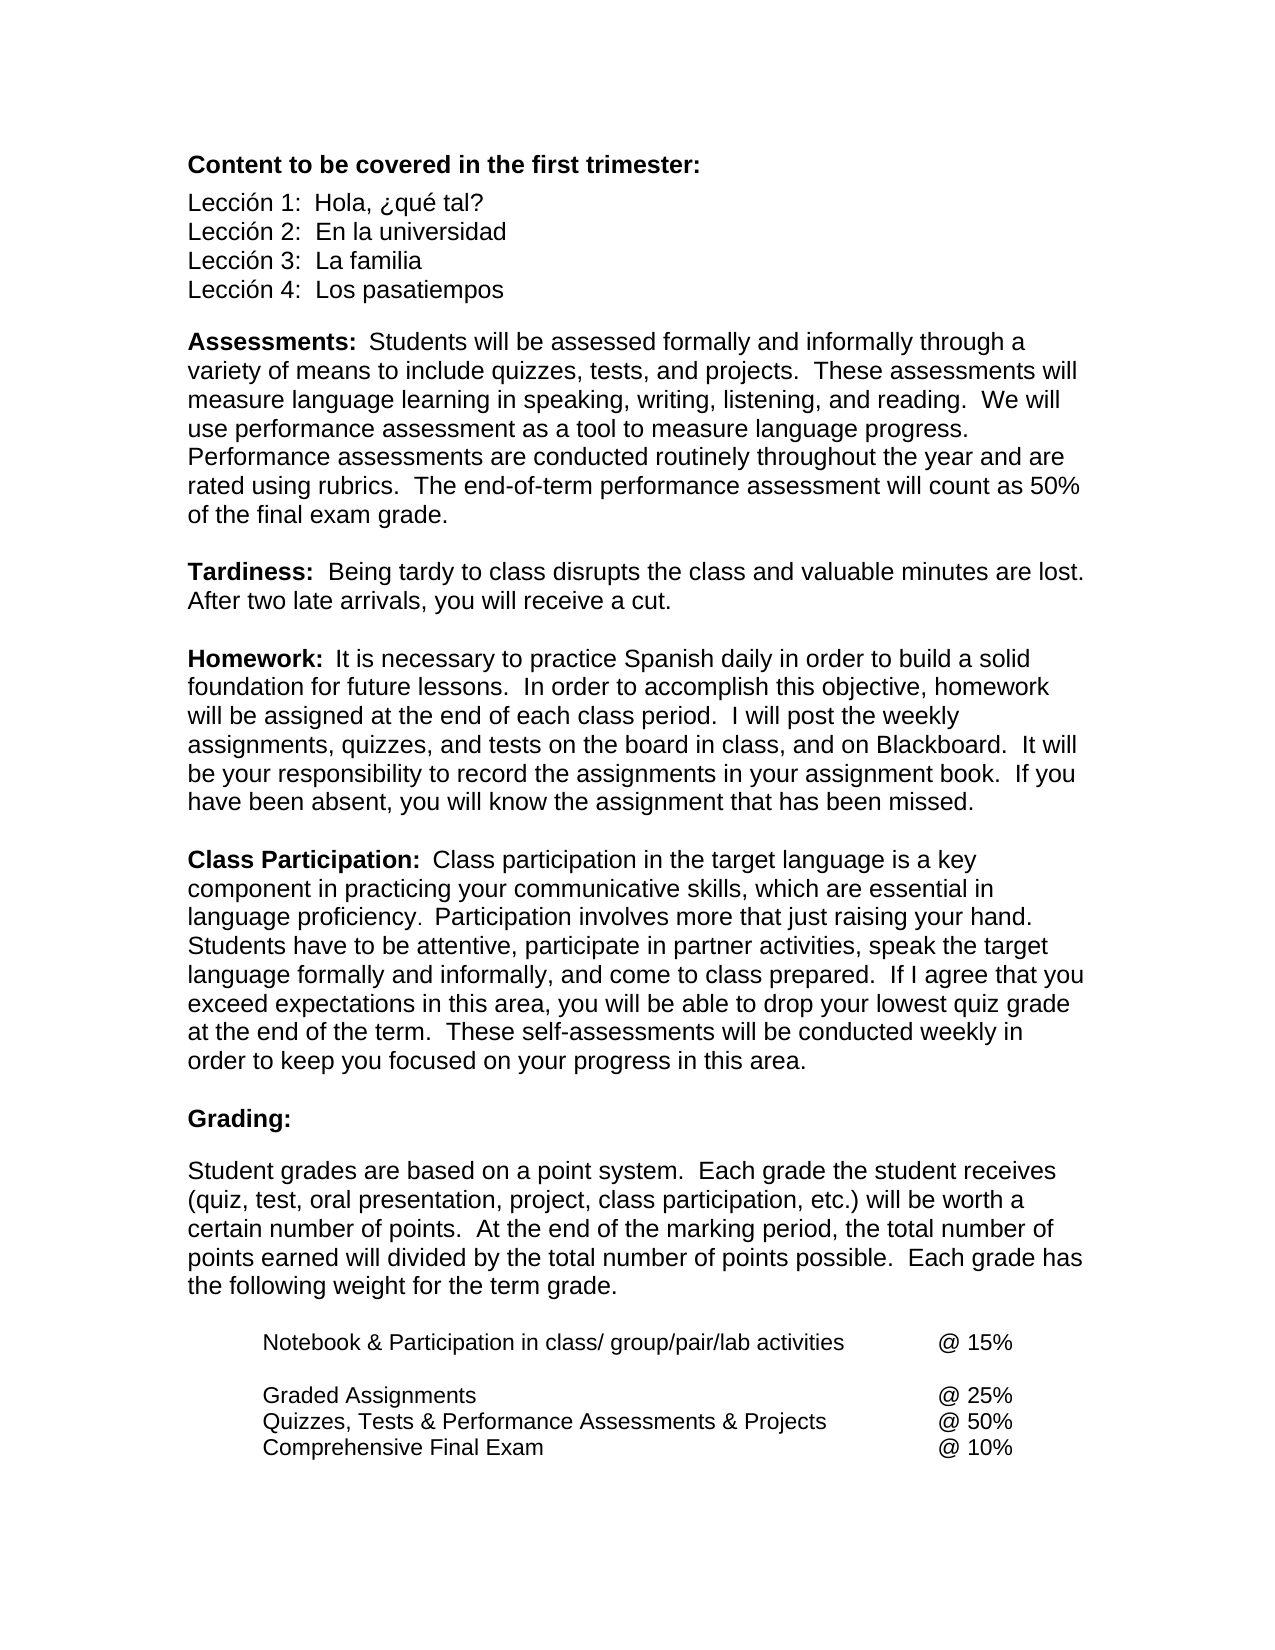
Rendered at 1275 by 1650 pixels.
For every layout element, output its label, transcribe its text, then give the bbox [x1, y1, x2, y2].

text Comprehensive Final Exam @ 10% [187, 1434, 1087, 1461]
text Lección 1: Hola, ¿qué tal? [187, 188, 1087, 217]
text Quizzes, Tests & Performance Assessments & Projects @ 50% [187, 1408, 1087, 1434]
text Student grades are based on a point system. Each grade the student receives (quiz, test, oral presentation, project, class participation, etc.) will be worth a certain number of points. At the end of the marking period, the total number of points earned will divided by the total number of points possible. Each grade has the following weight for the term grade. [187, 1156, 1087, 1300]
text Graded Assignments @ 25% [187, 1382, 1087, 1408]
text Grading: [187, 1104, 1087, 1132]
text Lección 4: Los pasatiempos [187, 275, 1087, 303]
text Content to be covered in the first trimester: [187, 150, 1087, 179]
text Lección 2: En la universidad [187, 217, 1087, 246]
text Tardiness: Being tardy to class disrupts the class and valuable minutes are lost. After two late arrivals, you will receive a cut. [187, 557, 1087, 615]
text Class Participation: Class participation in the target language is a key component in practicing your communicative skills, which are essential in language proficiency. Participation involves more that just raising your hand. Students have to be attentive, participate in partner activities, speak the target language formally and informally, and come to class prepared. If I agree that you exceed expectations in this area, you will be able to drop your lowest quiz grade at the end of the term. These self-assessments will be conducted weekly in order to keep you focused on your progress in this area. [187, 845, 1087, 1075]
text Notebook & Participation in class/ group/pair/lab activities @ 15% [187, 1329, 1087, 1382]
text Assessments: Students will be assessed formally and informally through a variety of means to include quizzes, tests, and projects. These assessments will measure language learning in speaking, writing, listening, and reading. We will use performance assessment as a tool to measure language progress. Performance assessments are conducted routinely throughout the year and are rated using rubrics. The end-of-term performance assessment will count as 50% of the final exam grade. [187, 327, 1087, 529]
text Homework: It is necessary to practice Spanish daily in order to build a solid foundation for future lessons. In order to accomplish this objective, homework will be assigned at the end of each class period. I will post the weekly assignments, quizzes, and tests on the board in class, and on Blackboard. It will be your responsibility to record the assignments in your assignment book. If you have been absent, you will know the assignment that has been missed. [187, 644, 1087, 816]
text Lección 3: La familia [187, 246, 1087, 275]
